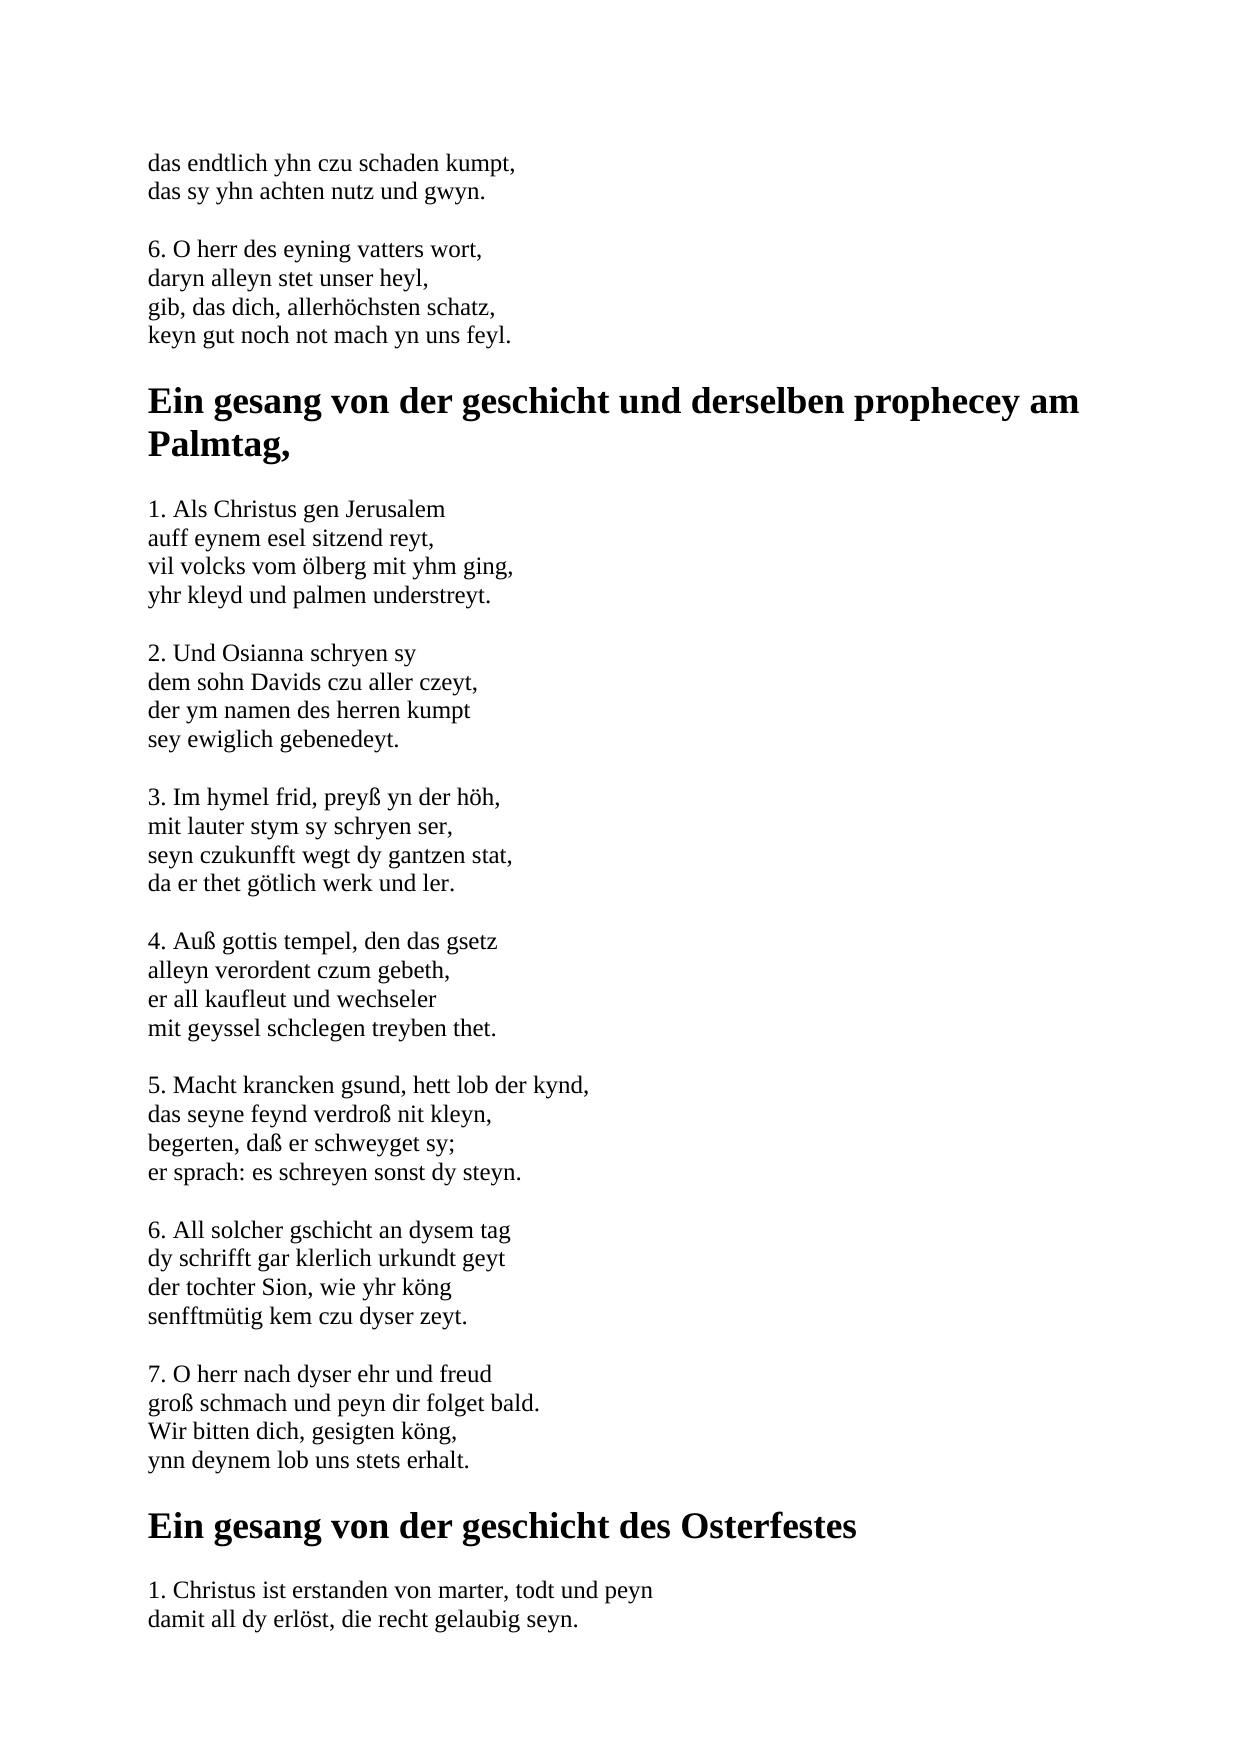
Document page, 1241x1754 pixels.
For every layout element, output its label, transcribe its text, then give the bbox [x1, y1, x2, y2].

text 4. Auß gottis tempel, den das gsetz alleyn verordent czum gebeth, er all kaufleut und wechseler mit geyssel schclegen treyben thet. [148, 926, 1093, 1041]
text 1. Als Christus gen Jerusalem auff eynem esel sitzend reyt, vil volcks vom ölberg mit yhm ging, yhr kleyd und palmen understreyt. [148, 494, 1093, 609]
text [148, 148, 1093, 205]
text 7. O herr nach dyser ehr und freud groß schmach und peyn dir folget bald. Wir bitten dich, gesigten köng, ynn deynem lob uns stets erhalt. [148, 1359, 1093, 1474]
text 6. O herr des eyning vatters wort, daryn alleyn stet unser heyl, gib, das dich, allerhöchsten schatz, keyn gut noch not mach yn uns feyl. [148, 234, 1093, 349]
text 3. Im hymel frid, preyß yn der höh, mit lauter stym sy schryen ser, seyn czukunfft wegt dy gantzen stat, da er thet götlich werk und ler. [148, 782, 1093, 897]
subtitle Ein gesang von der geschicht und derselben prophecey am Palmtag, [148, 378, 1093, 465]
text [148, 1575, 1093, 1633]
text 2. Und Osianna schryen sy dem sohn Davids czu aller czeyt, der ym namen des herren kumpt sey ewiglich gebenedeyt. [148, 638, 1093, 753]
text 5. Macht krancken gsund, hett lob der kynd, das seyne feynd verdroß nit kleyn, begerten, daß er schweyget sy; er sprach: es schreyen sonst dy steyn. [148, 1071, 1093, 1186]
text 6. All solcher gschicht an dysem tag dy schrifft gar klerlich urkundt geyt der tochter Sion, wie yhr köng senfftmütig kem czu dyser zeyt. [148, 1215, 1093, 1330]
subtitle Ein gesang von der geschicht des Osterfestes [148, 1503, 1093, 1546]
